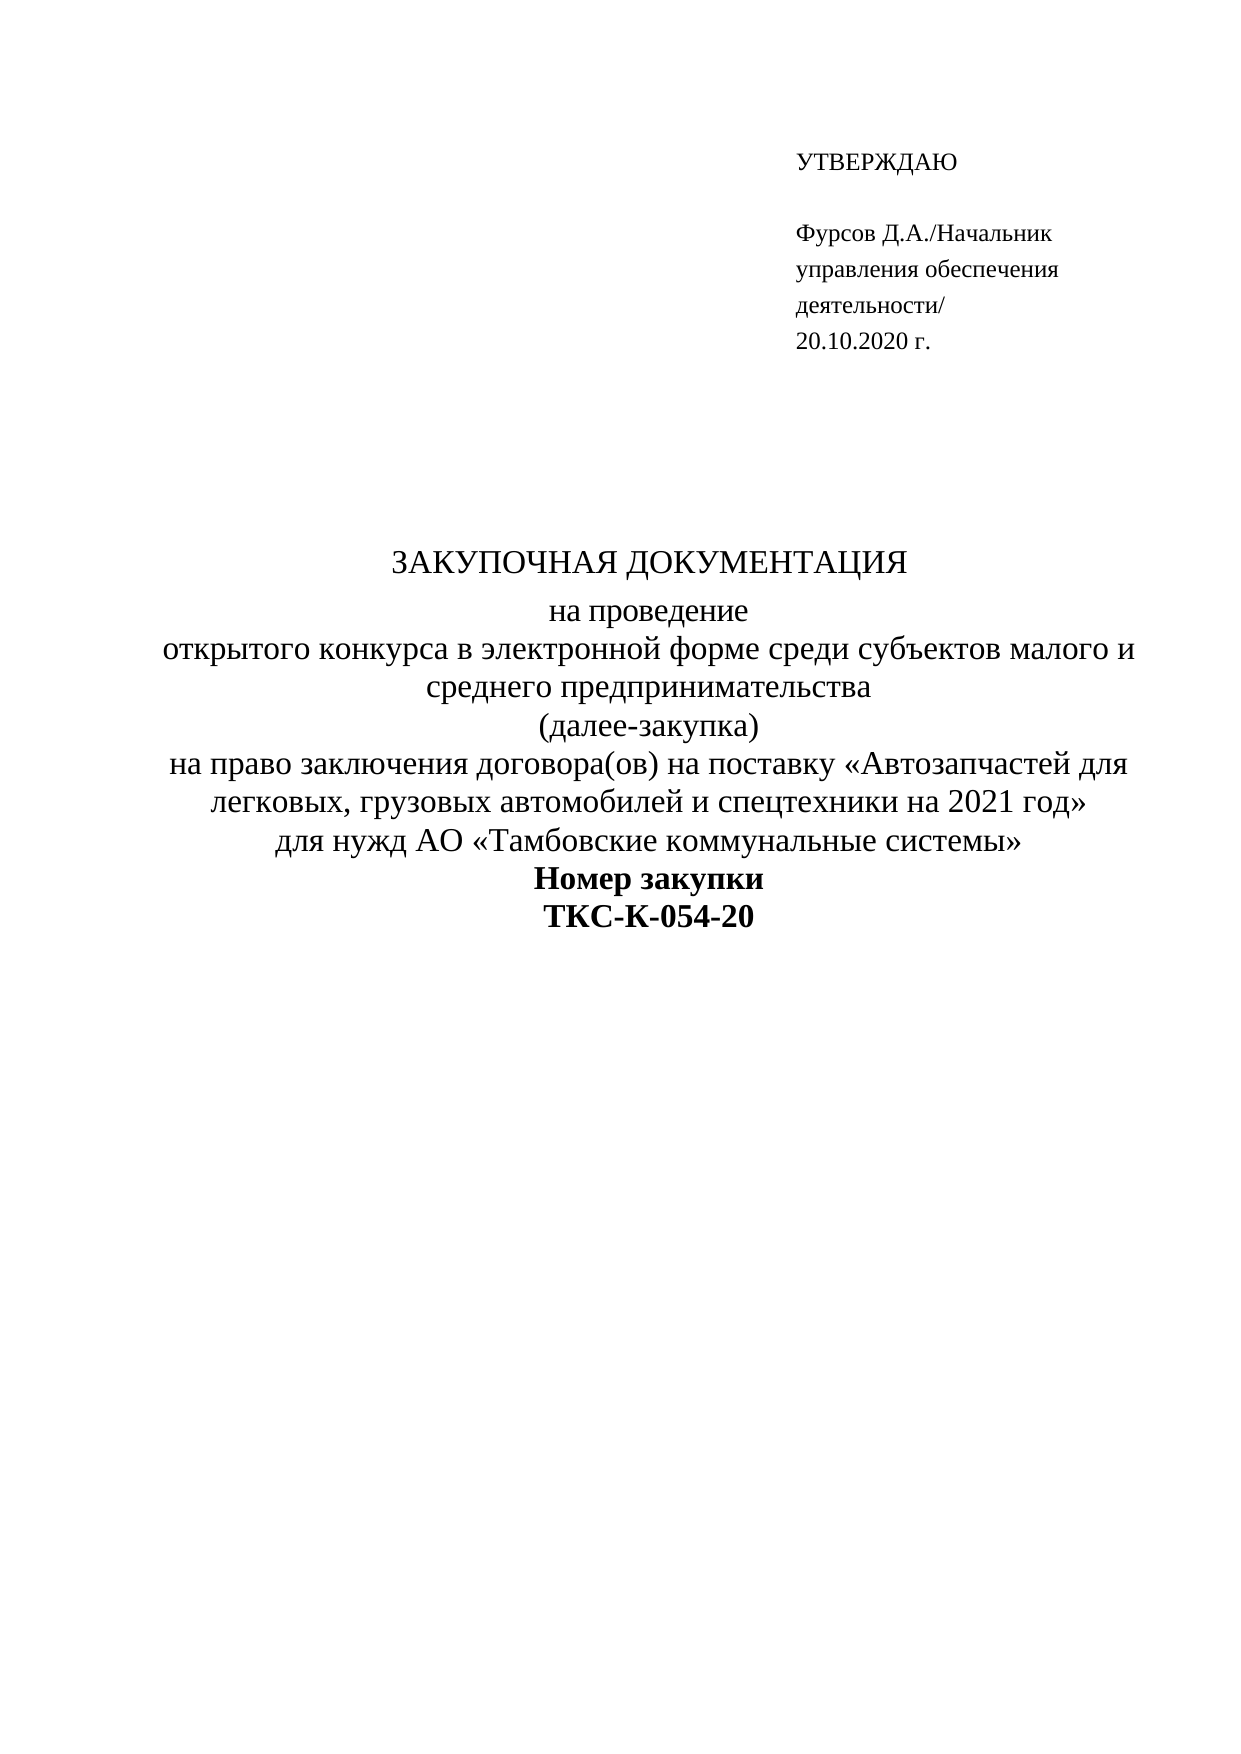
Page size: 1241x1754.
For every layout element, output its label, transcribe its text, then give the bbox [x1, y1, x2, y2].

text ТКС-К-054-20 [131, 897, 1166, 935]
text УТВЕРЖДАЮ [796, 147, 1168, 175]
text для нужд АО «Тамбовские коммунальные системы» [131, 820, 1166, 858]
text открытого конкурса в электронной форме среди субъектов малого и среднего предпринимательства [131, 628, 1166, 705]
text Номер закупки [131, 858, 1166, 897]
text 20.10.2020 г. [796, 326, 1168, 355]
text на право заключения договора(ов) на поставку «Автозапчастей для легковых, грузовых автомобилей и спецтехники на 2021 год» [131, 743, 1166, 820]
text (далее-закупка) [131, 705, 1166, 743]
text ЗАКУПОЧНАЯ ДОКУМЕНТАЦИЯ [131, 542, 1168, 580]
text на проведение [131, 590, 1166, 628]
text Фурсов Д.А./Начальник управления обеспечения деятельности/ [796, 218, 1168, 319]
